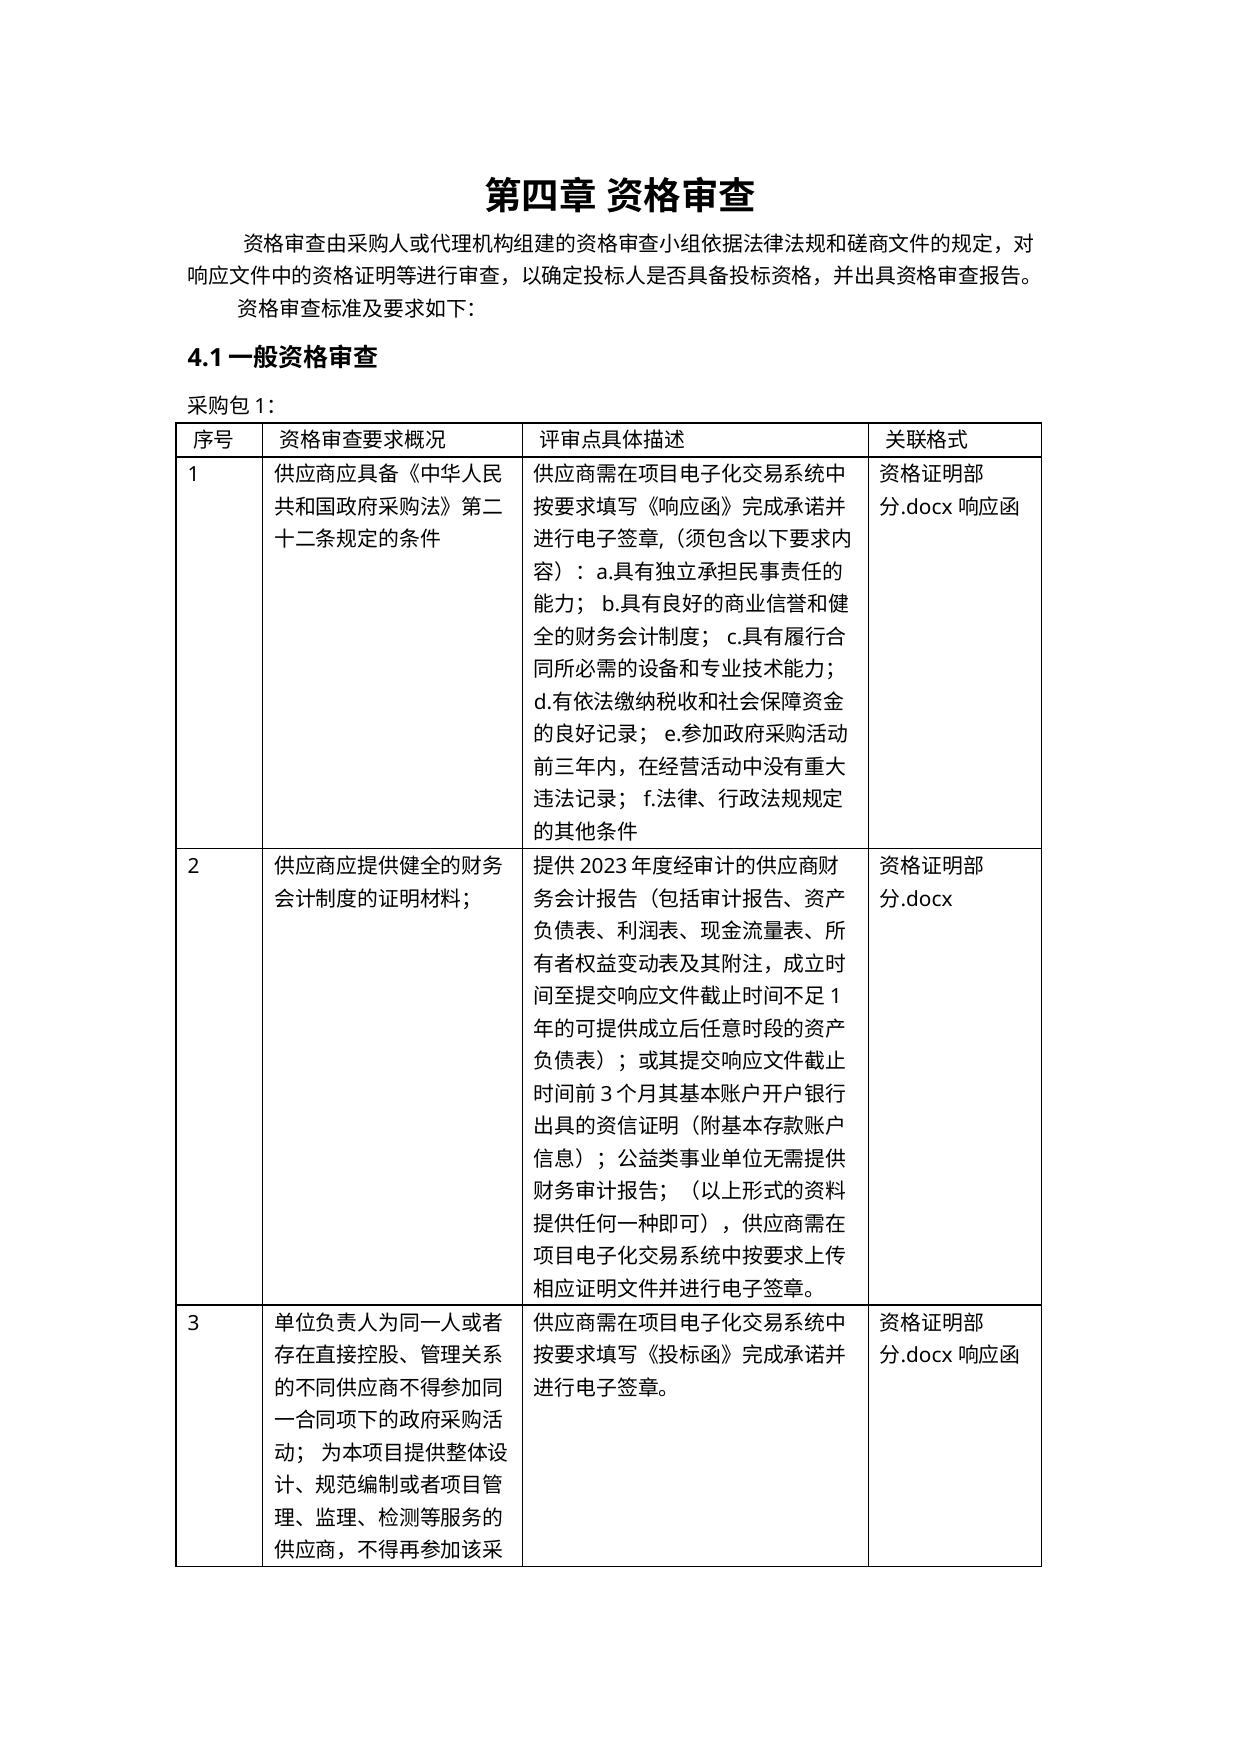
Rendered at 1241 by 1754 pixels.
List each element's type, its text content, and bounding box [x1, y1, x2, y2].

table_cell 1 [177, 458, 262, 848]
table_header 序号 [177, 424, 262, 456]
table_cell 3 [177, 1306, 262, 1566]
table_header 评审点具体描述 [523, 424, 868, 456]
table_header 关联格式 [869, 424, 1041, 456]
table_cell 供应商应具备《中华人民共和国政府采购法》第二十二条规定的条件 [263, 458, 522, 848]
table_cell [523, 1306, 868, 1566]
table_cell 供应商需在项目电子化交易系统中按要求填写《响应函》完成承诺并进行电子签章,（须包含以下要求内容）：a.具有独立承担民事责任的能力； b.具有良好的商业信誉和健全的财务会计制度； c.具有履行合同所必需的设备和专业技术能力； d.有依法缴纳税收和社会保障资金的良好记录； e.参加政府采购活动前三年内，在经营活动中没有重大违法记录； f.法律、行政法规规定的其他条件 [523, 458, 868, 848]
table_header 资格审查要求概况 [263, 424, 522, 456]
table_cell 资格证明部分.docx 响应函 [869, 1306, 1041, 1566]
text 第四章 资格审查 [187, 162, 1053, 227]
table_cell 2 [177, 849, 262, 1304]
table_cell 供应商应提供健全的财务会计制度的证明材料； [263, 849, 522, 1304]
text 资格审查标准及要求如下： [187, 292, 1053, 324]
table_cell 资格证明部分.docx [869, 849, 1041, 1304]
table_cell 资格证明部分.docx 响应函 [869, 458, 1041, 848]
table_cell 提供2023年度经审计的供应商财务会计报告（包括审计报告、资产负债表、利润表、现金流量表、所有者权益变动表及其附注，成立时间至提交响应文件截止时间不足1年的可提供成立后任意时段的资产负债表）；或其提交响应文件截止时间前3个月其基本账户开户银行出具的资信证明（附基本存款账户信息）；公益类事业单位无需提供财务审计报告；（以上形式的资料提供任何一种即可），供应商需在项目电子化交易系统中按要求上传相应证明文件并进行电子签章。 [523, 849, 868, 1304]
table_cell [263, 1306, 522, 1566]
text 资格审查由采购人或代理机构组建的资格审查小组依据法律法规和磋商文件的规定，对响应文件中的资格证明等进行审查，以确定投标人是否具备投标资格，并出具资格审查报告。 [187, 227, 1053, 292]
text 4.1一般资格审查 [187, 324, 1053, 389]
text 采购包1： [187, 389, 1053, 422]
